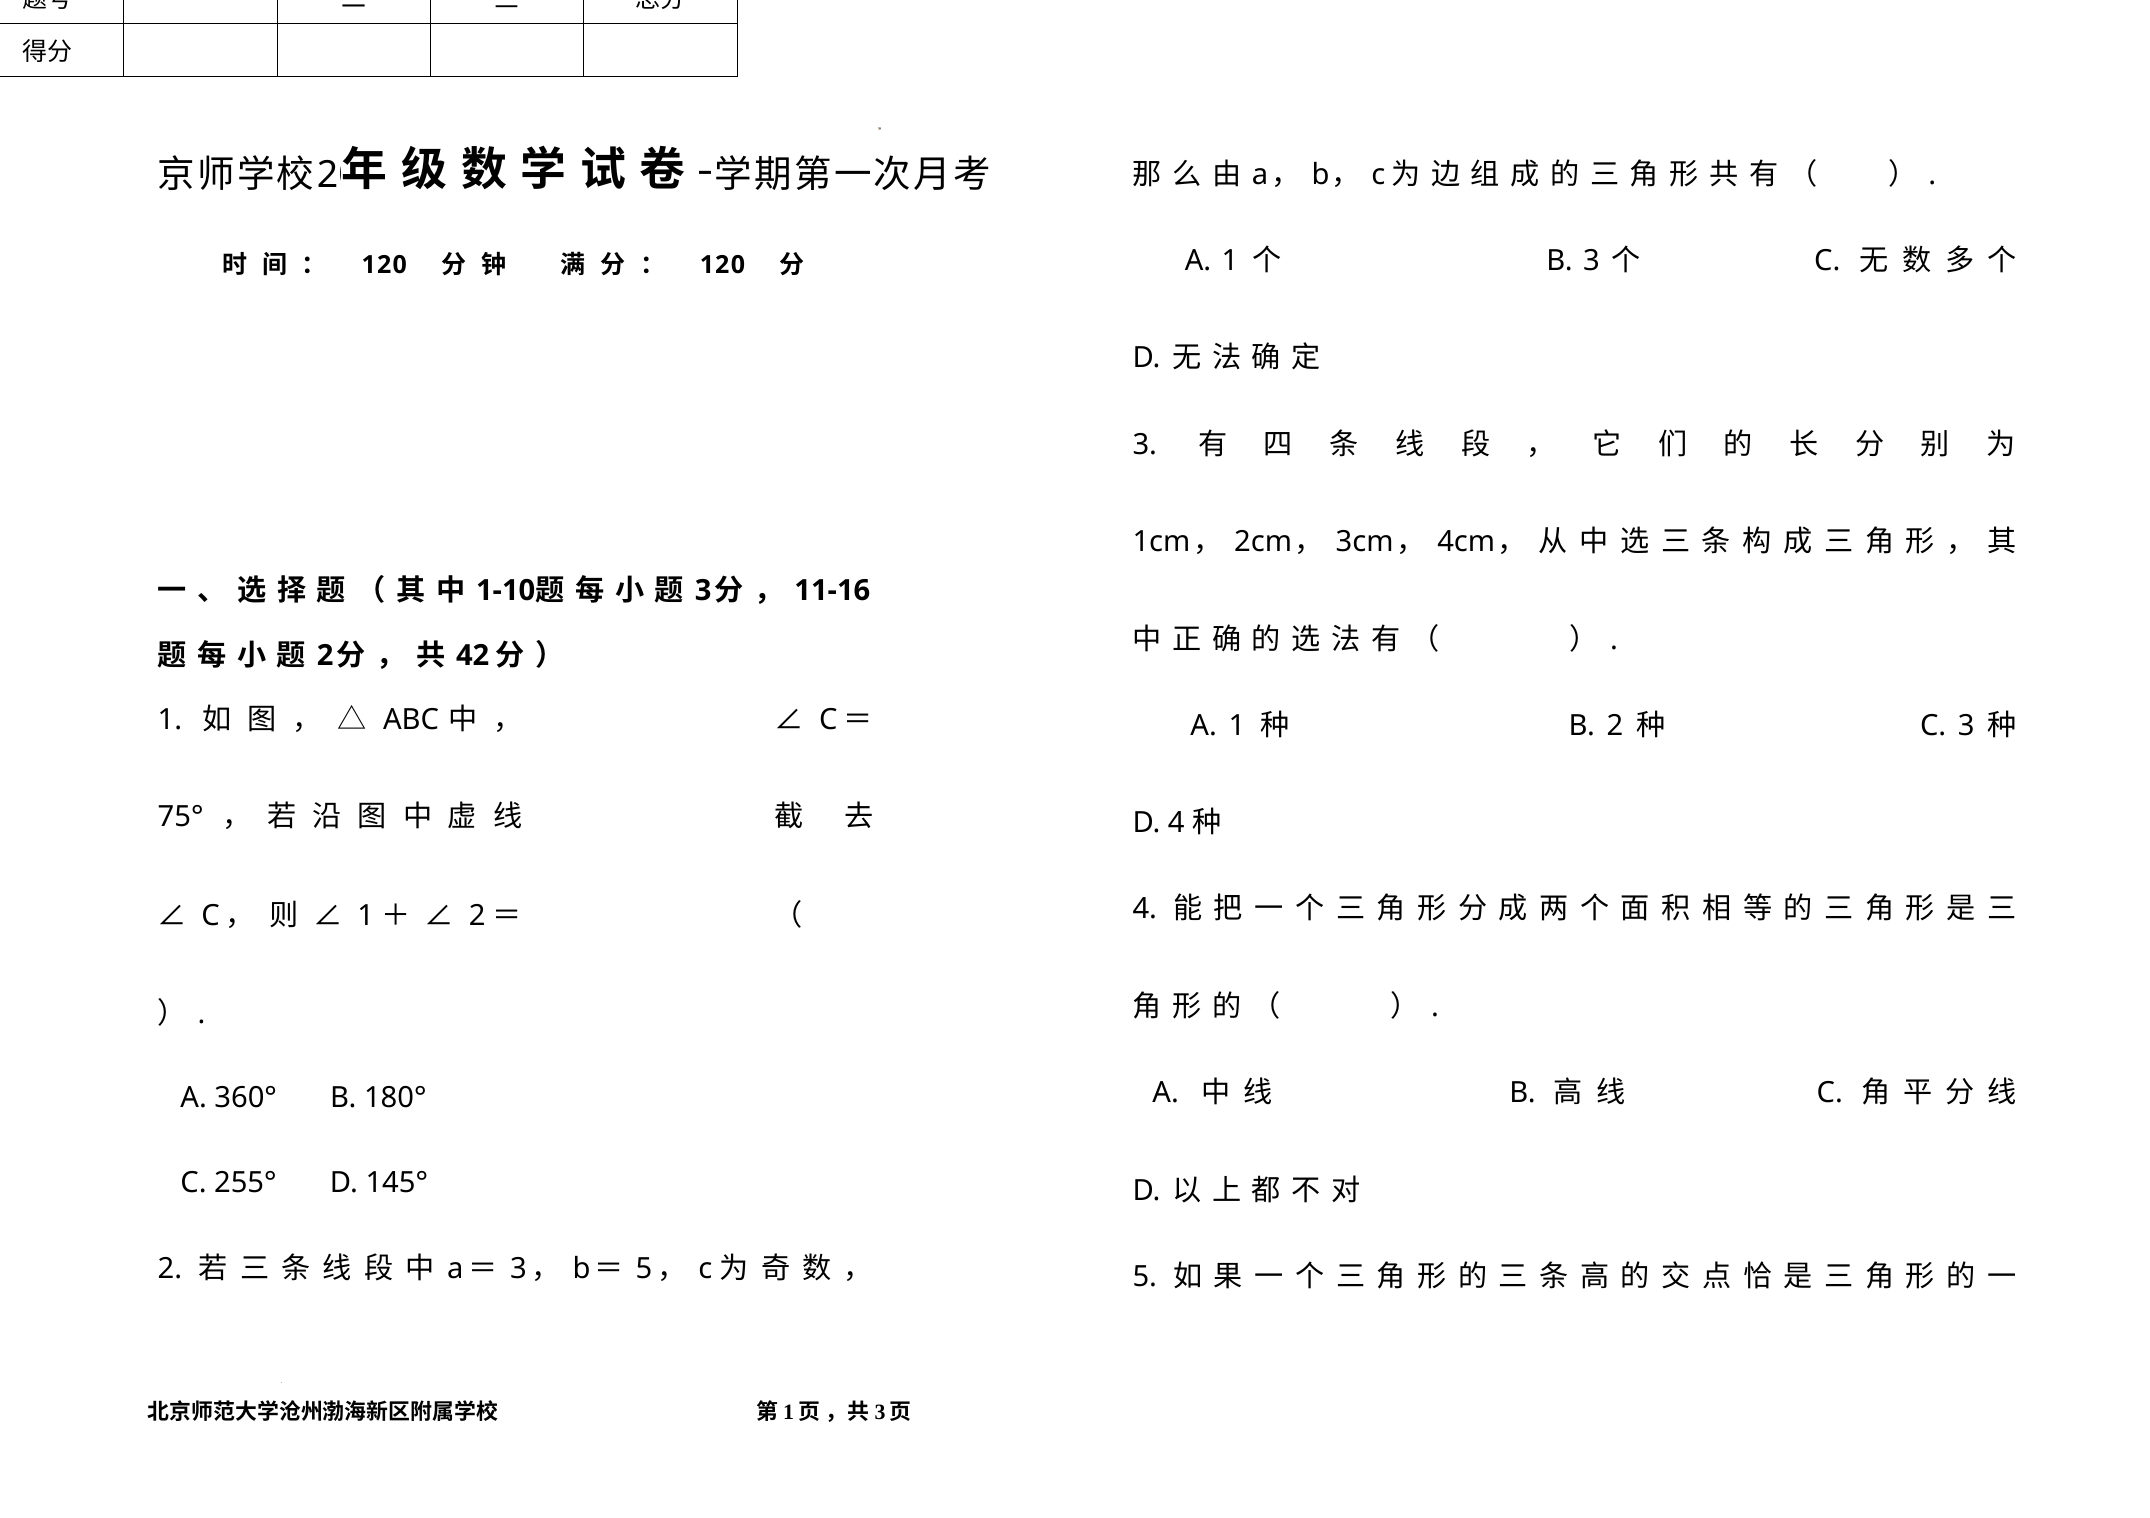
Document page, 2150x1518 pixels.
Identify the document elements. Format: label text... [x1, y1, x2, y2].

table_cell 得分 [0, 24, 123, 76]
text 5.如果一个三角形的三条高的交点恰是三角形的一个顶点，那么这个三角形是（ ）. A. 锐角三角形 B. 钝角三角形 C. 直角三角形 D.不能确定 [1114, 1241, 2028, 1306]
text A. 中线 B. 高线 C. 角平分线 D. 以上都不对 [1114, 1057, 2028, 1220]
text A. 1种 B. 2种 C. 3种 D. 4种 [1114, 690, 2028, 853]
text 2.若三条线段中a＝3，b＝5，c为奇数，那么由a，b，c为边组成的三角形共有（ ）. [1114, 139, 2028, 204]
table_cell [431, 24, 583, 76]
table_cell [124, 24, 277, 76]
text 时间：120分钟 满分：120分 [0, 231, 884, 296]
table_cell [278, 24, 430, 76]
text A. 1个 B. 3个 C. 无数多个 D. 无法确定 [1114, 225, 2028, 388]
table_header 题号 [0, 0, 123, 23]
text C. 255° D. 145° [0, 1149, 884, 1214]
text 1.如图，△ABC中，∠C＝75°，若沿图中虚线截去∠C，则∠1＋∠2＝（ ）. [0, 686, 884, 1043]
text 八年级数学试卷 [0, 139, 884, 214]
text 2.若三条线段中a＝3，b＝5，c为奇数，那么由a，b，c为边组成的三角形共有（ ）. [0, 1234, 884, 1299]
table_header 二 [278, 0, 430, 23]
text 4.能把一个三角形分成两个面积相等的三角形是三角形的（ ）. [1114, 874, 2028, 1036]
table_header 三 [431, 0, 583, 23]
table_header 一 [124, 0, 277, 23]
text 京师学校2022-2023学年度第一学期第一次月考 [884, 139, 1071, 204]
text A. 360° B. 180° [0, 1064, 884, 1129]
table_header 总分 [584, 0, 737, 23]
list 选择题（其中1-10题每小题3分，11-16题每小题2分，共42分） [0, 556, 884, 686]
table_cell [584, 24, 737, 76]
text 3.有四条线段，它们的长分别为1cm，2cm，3cm，4cm，从中选三条构成三角形，其中正确的选法有（ ）. [1114, 409, 2028, 669]
